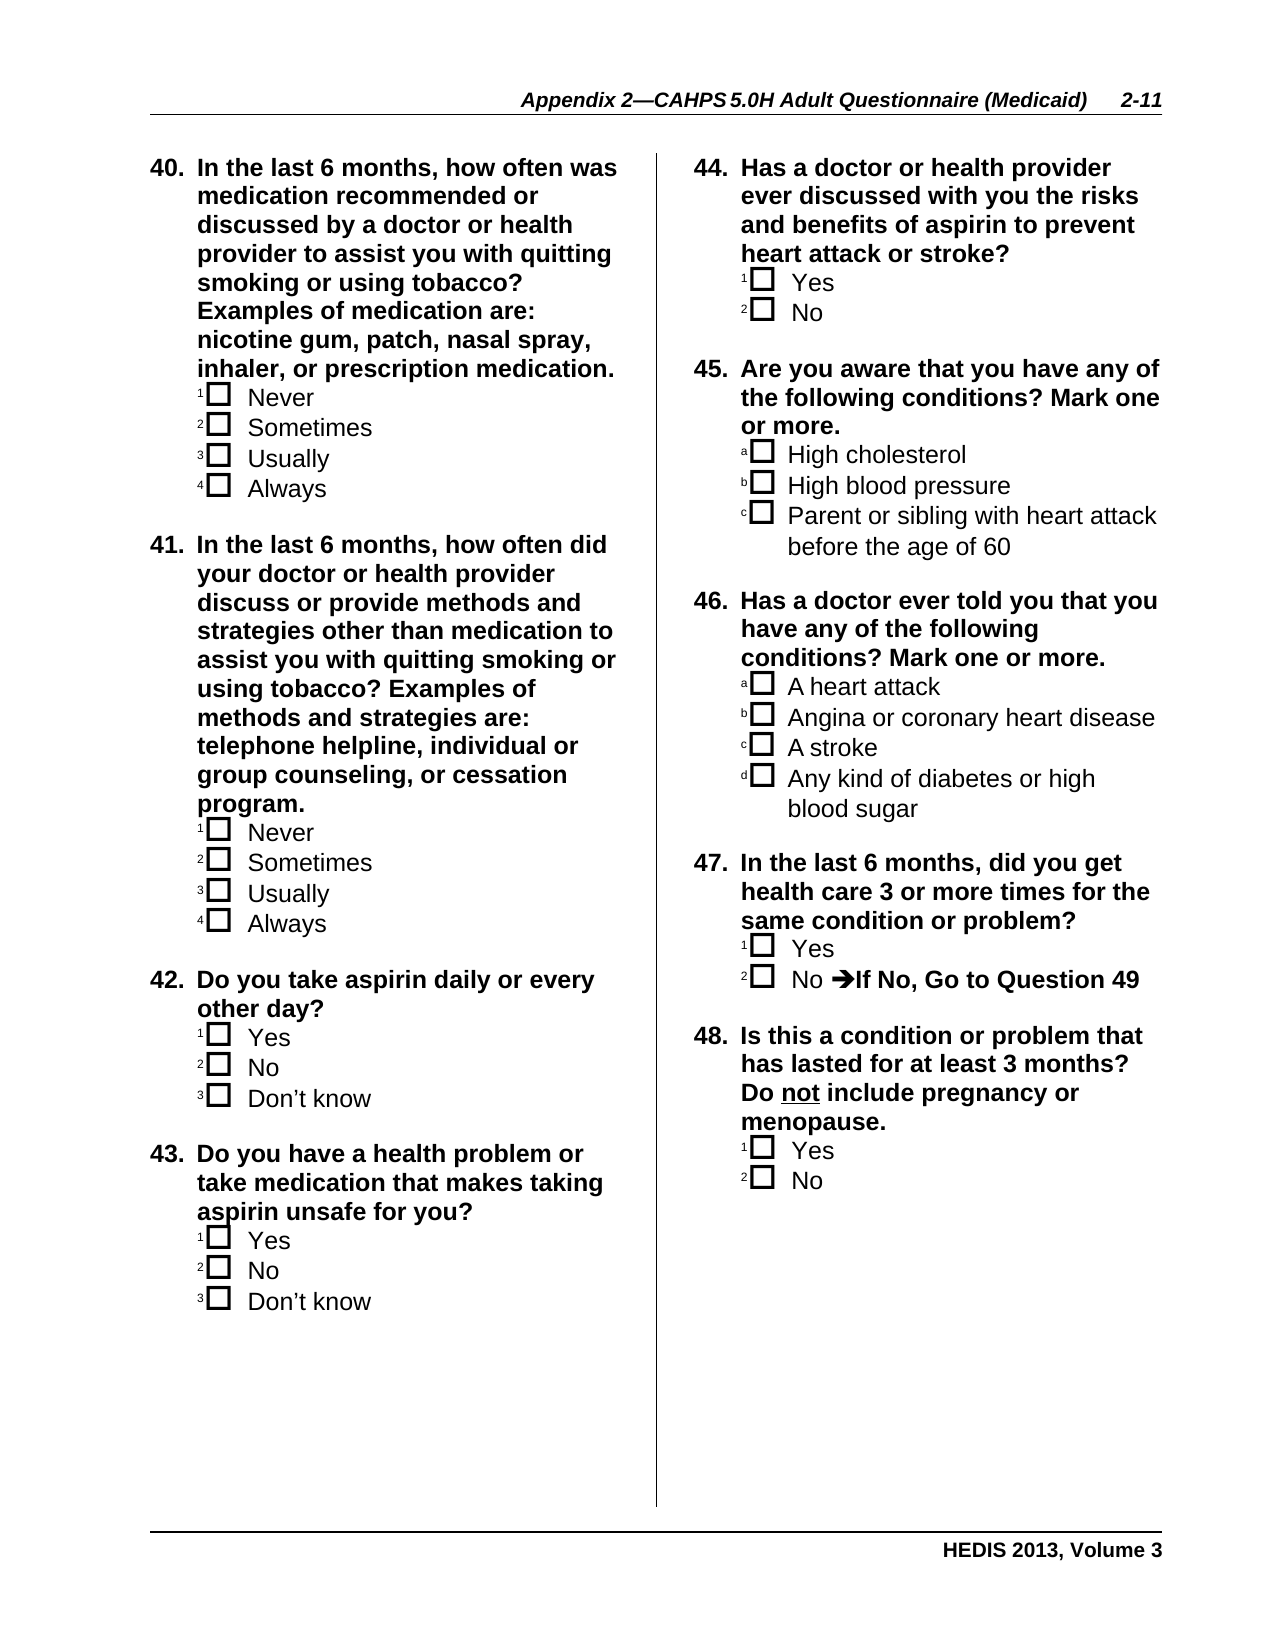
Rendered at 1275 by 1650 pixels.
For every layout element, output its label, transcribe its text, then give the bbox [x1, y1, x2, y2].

text 40. In the last 6 months, how often was medication recommended or discussed by a doctor or health provider to assist you with quitting smoking or using tobacco? Examples of medication are: nicotine gum, patch, nasal spray, inhaler, or prescription medication. [150, 153, 619, 383]
text d Any kind of diabetes or high blood sugar [741, 764, 1162, 823]
text 45. Are you aware that you have any of the following conditions? Mark one or more. [694, 354, 1162, 440]
text 1 Yes [741, 268, 1162, 298]
text 2 No If No, Go to Question 49 [741, 965, 1162, 996]
text b High blood pressure [741, 471, 1162, 501]
text a A heart attack [741, 672, 1162, 703]
text 2 No [741, 298, 1162, 329]
text 1 Yes [741, 1136, 1162, 1166]
text 2 No [741, 1166, 1162, 1197]
text 2 Sometimes [197, 413, 619, 444]
text 1 Yes [741, 934, 1162, 965]
text 4 Always [197, 909, 619, 940]
text 1 Never [197, 818, 619, 848]
text 41. In the last 6 months, how often did your doctor or health provider discuss or provide methods and strategies other than medication to assist you with quitting smoking or using tobacco? Examples of methods and strategies are: telephone helpline, individual or group counseling, or cessation program. [150, 530, 619, 818]
text 1 Never [197, 383, 619, 413]
text 46. Has a doctor ever told you that you have any of the following conditions? Mark one or more. [694, 586, 1162, 672]
text 2 Sometimes [197, 848, 619, 879]
text 3 Usually [197, 879, 619, 909]
text 4 Always [197, 474, 619, 505]
text 3 Don’t know [197, 1084, 619, 1114]
text 2 No [197, 1256, 619, 1287]
text 44. Has a doctor or health provider ever discussed with you the risks and benefits of aspirin to prevent heart attack or stroke? [694, 153, 1162, 268]
text c Parent or sibling with heart attack before the age of 60 [741, 501, 1162, 561]
text c A stroke [741, 733, 1162, 764]
text 47. In the last 6 months, did you get health care 3 or more times for the same condition or problem? [694, 848, 1162, 934]
text 2 No [197, 1053, 619, 1084]
text b Angina or coronary heart disease [741, 703, 1162, 733]
text 48. Is this a condition or problem that has lasted for at least 3 months? Do not include pregnancy or menopause. [694, 1021, 1162, 1136]
text 3 Usually [197, 444, 619, 474]
text 42. Do you take aspirin daily or every other day? [150, 965, 619, 1023]
text 1 Yes [197, 1226, 619, 1256]
text 3 Don’t know [197, 1287, 619, 1318]
text 43. Do you have a health problem or take medication that makes taking aspirin unsafe for you? [150, 1139, 619, 1226]
text 1 Yes [197, 1023, 619, 1053]
text a High cholesterol [741, 440, 1162, 471]
